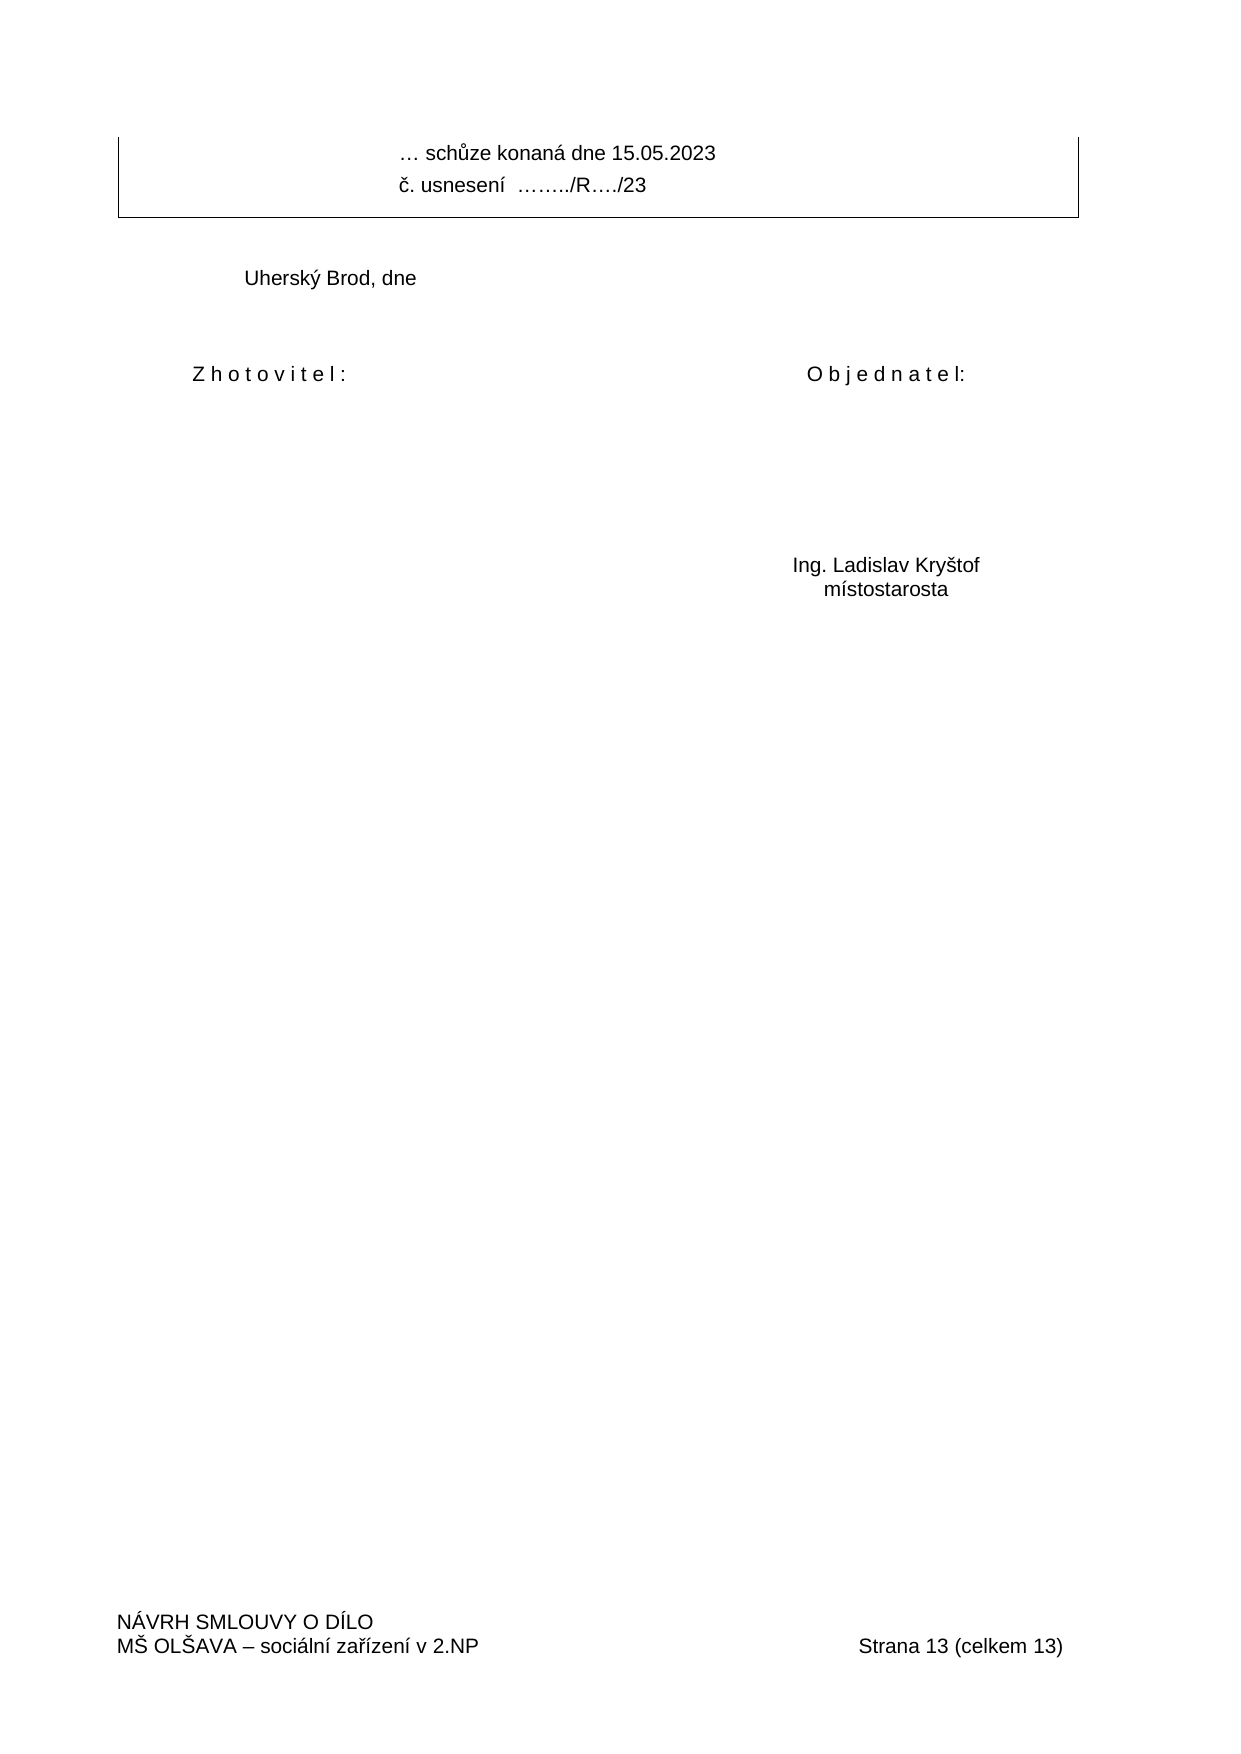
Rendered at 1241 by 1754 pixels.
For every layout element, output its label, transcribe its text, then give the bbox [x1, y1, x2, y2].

text Uherský Brod, dne [117, 266, 1122, 289]
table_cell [119, 137, 1078, 169]
text místostarosta [117, 577, 1122, 601]
text Ing. Ladislav Kryštof [117, 553, 1122, 577]
text Z h o t o v i t e l : O b j e d n a t e l: [117, 361, 1122, 385]
table_cell č. usnesení ……../R…./23 [119, 169, 1078, 217]
